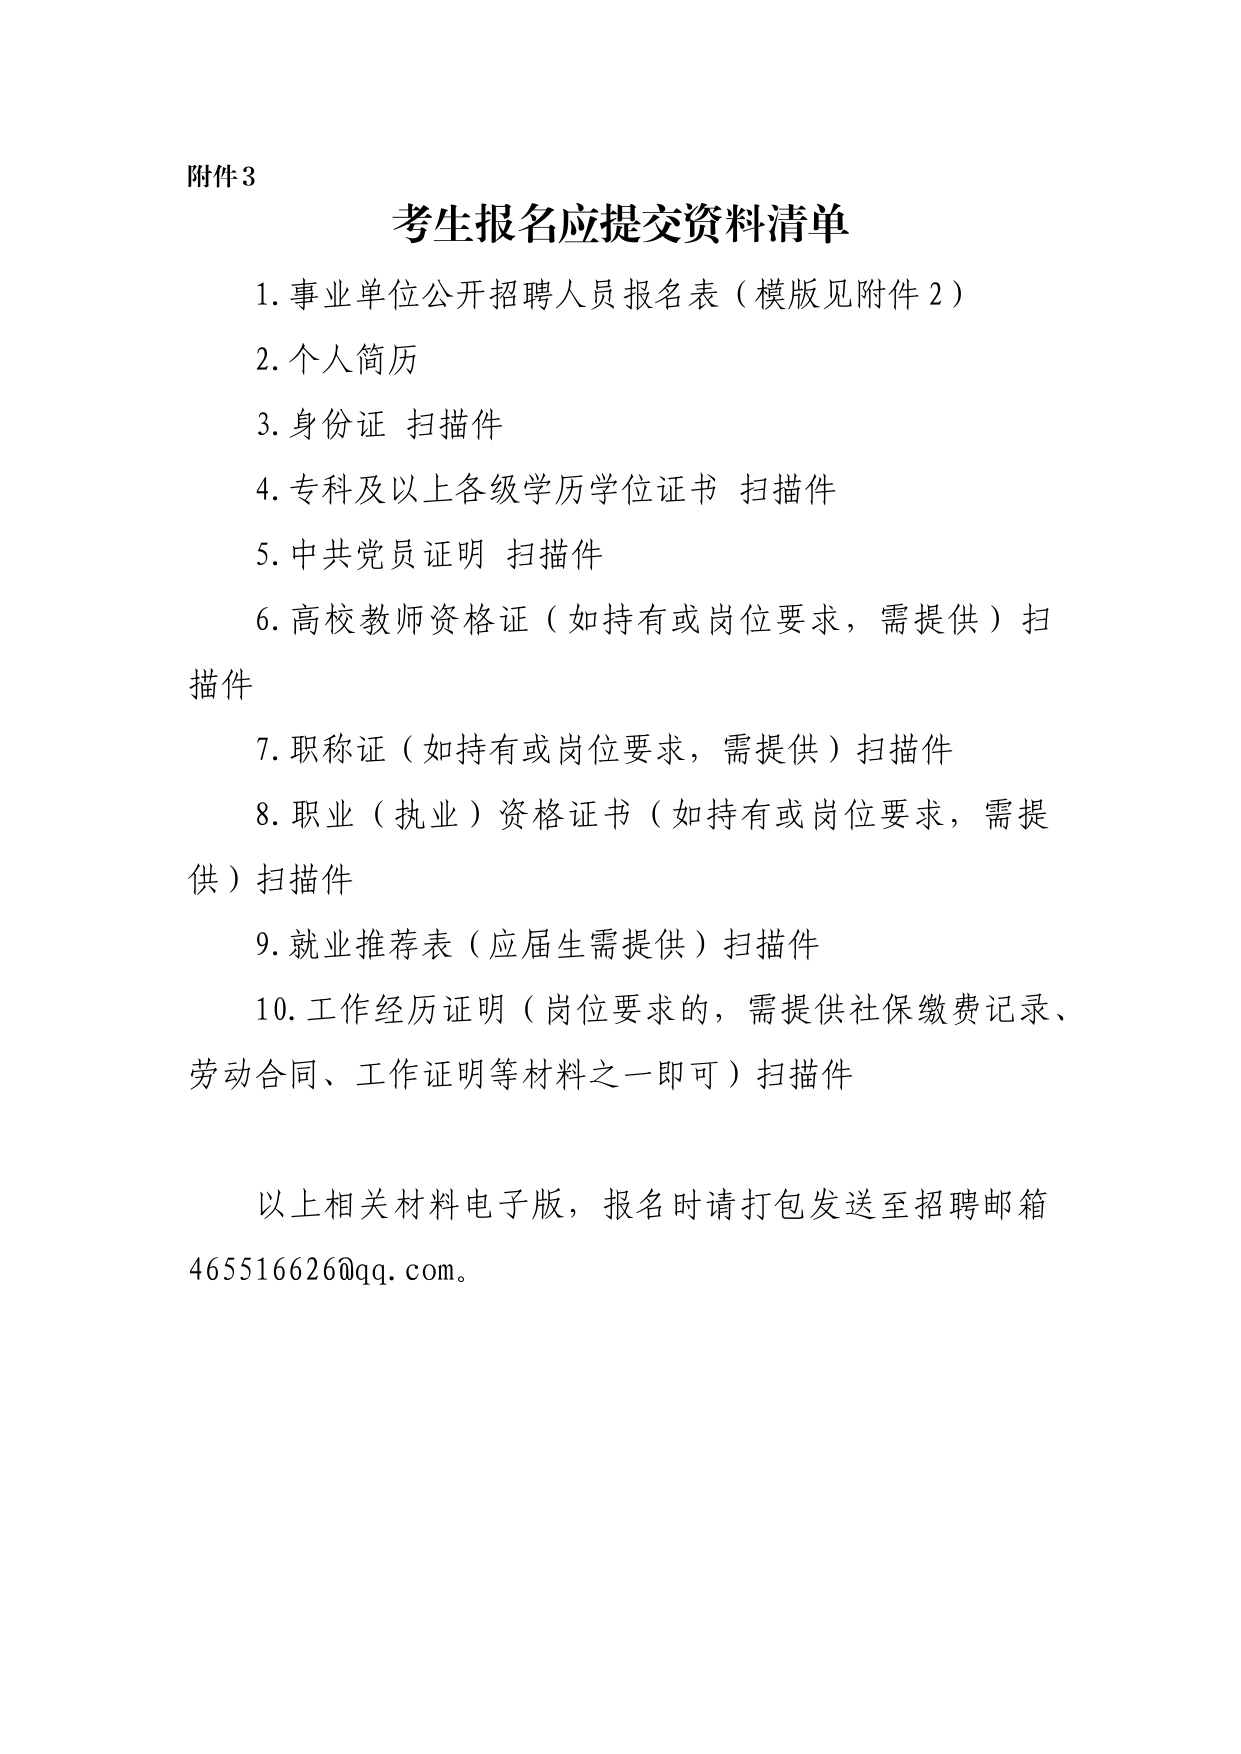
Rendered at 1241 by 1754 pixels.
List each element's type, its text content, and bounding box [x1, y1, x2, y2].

text 5.中共党员证明 扫描件 [187, 519, 1053, 584]
text 6.高校教师资格证（如持有或岗位要求，需提供）扫描件 [187, 584, 1053, 714]
text 10.工作经历证明（岗位要求的，需提供社保缴费记录、劳动合同、工作证明等材料之一即可）扫描件 [187, 974, 1053, 1104]
text 考生报名应提交资料清单 [187, 194, 1053, 259]
text 8.职业（执业）资格证书（如持有或岗位要求，需提供）扫描件 [187, 779, 1053, 909]
text 9.就业推荐表（应届生需提供）扫描件 [187, 909, 1053, 974]
text 2.个人简历 [187, 324, 1053, 389]
text 3.身份证 扫描件 [187, 389, 1053, 454]
text 7.职称证（如持有或岗位要求，需提供）扫描件 [187, 714, 1053, 779]
text 4.专科及以上各级学历学位证书 扫描件 [187, 454, 1053, 519]
text 1.事业单位公开招聘人员报名表（模版见附件2） [187, 259, 1053, 324]
text 以上相关材料电子版，报名时请打包发送至招聘邮箱465516626@qq.com。 [187, 1169, 1053, 1299]
text 附件3 [187, 162, 1053, 194]
